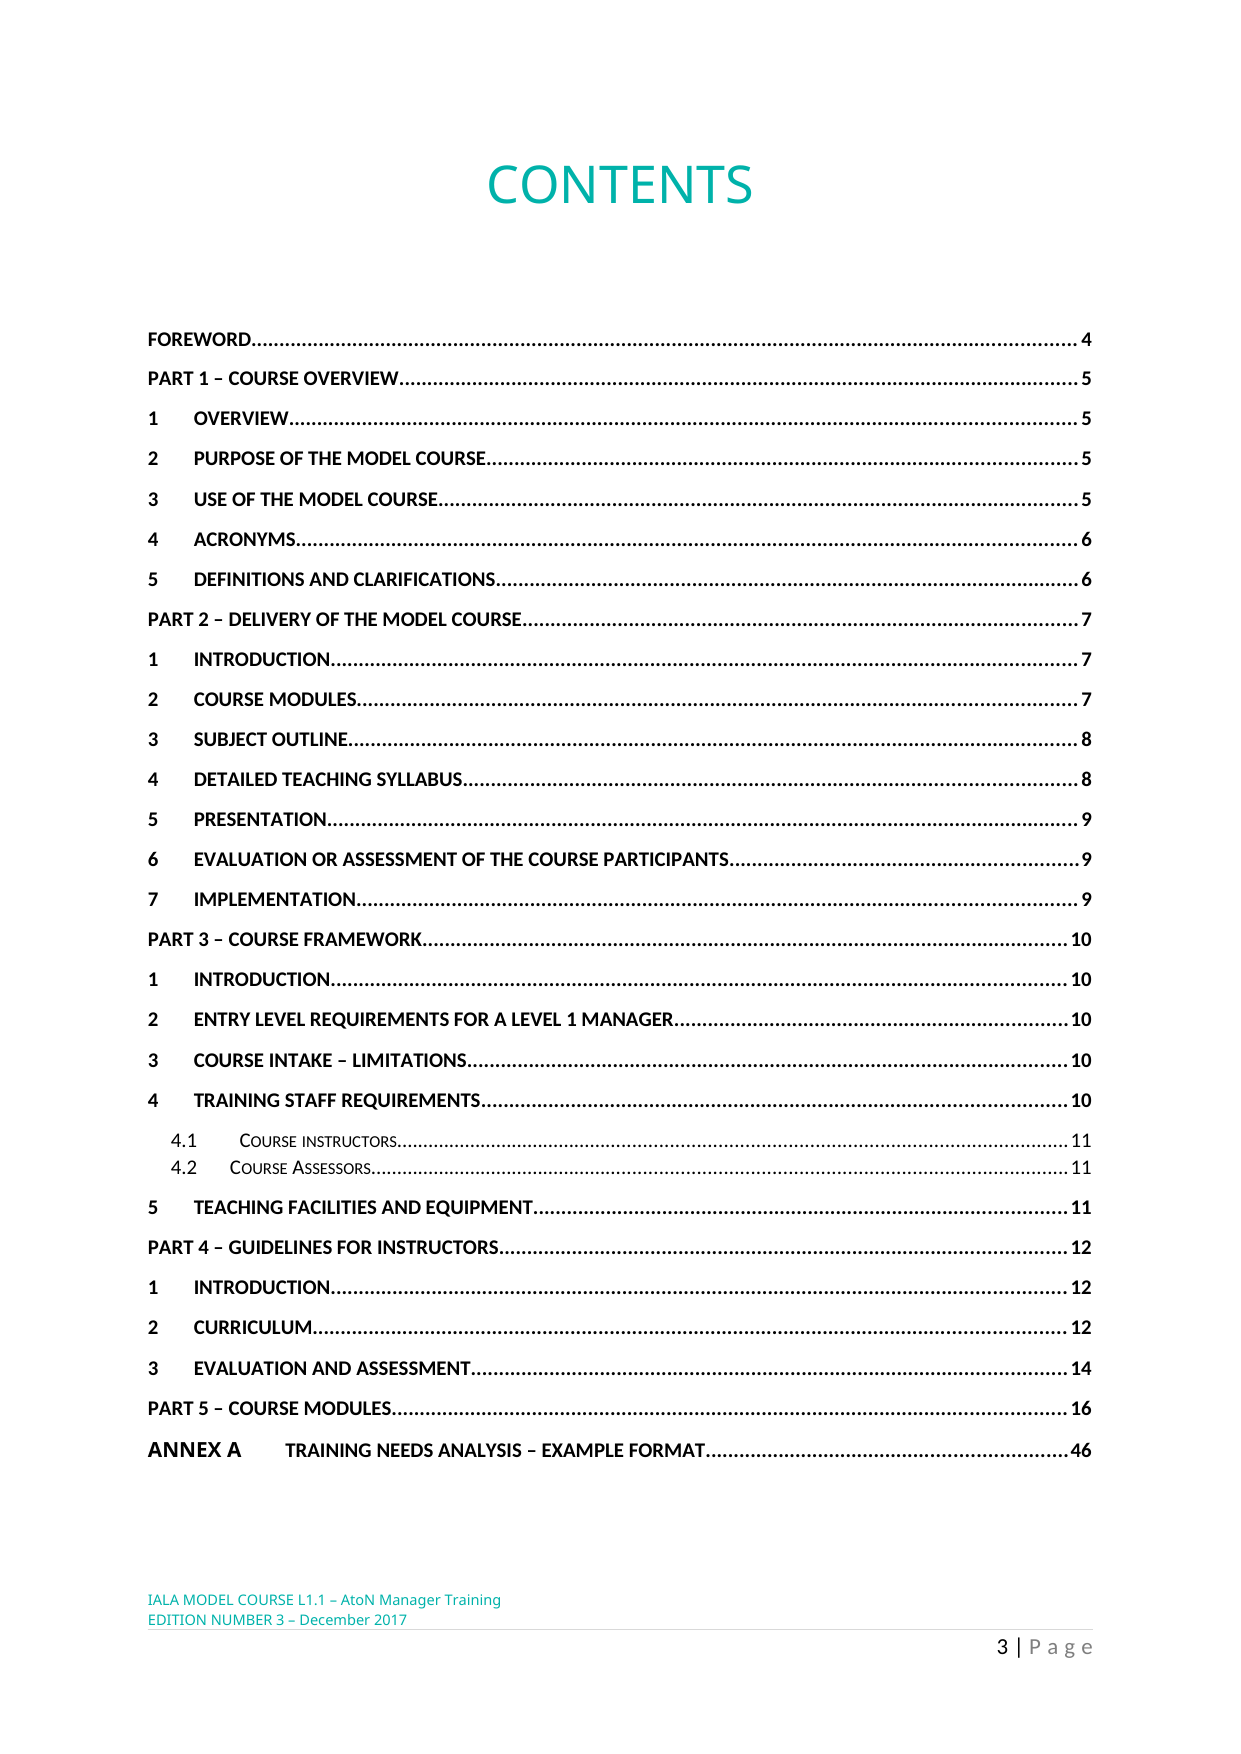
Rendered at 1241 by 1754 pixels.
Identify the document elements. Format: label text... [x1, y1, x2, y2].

text ANNEX A TRAINING NEEDS ANALYSIS – EXAMPLE FORMAT 46 [148, 1435, 1093, 1463]
text 5 definitions and clarifications 6 [148, 566, 1093, 591]
text PART 1 – COURSE OVERVIEW 5 [148, 366, 1093, 391]
text 2 ENTRY LEVEL REQUIREMENTS FOR A LEVEL 1 MANAGER 10 [148, 1007, 1093, 1032]
text 2 CURRICULUM 12 [148, 1314, 1093, 1340]
text 3 SUBJECT OUTLINE 8 [148, 726, 1093, 752]
text PART 2 – DELIVERY OF THE MODEL COURSE 7 [148, 606, 1093, 631]
text 4 Acronyms 6 [148, 526, 1093, 551]
text 4.1 Course instructors 11 [171, 1127, 1093, 1152]
text 4 DETAILED TEACHING SYLLABUS 8 [148, 766, 1093, 792]
text 6 EVALUATION OR ASSESSMENT OF THE COURSE PARTICIPANTS 9 [148, 846, 1093, 872]
text 4 TRAINING STAFF REQUIREMENTS 10 [148, 1087, 1093, 1112]
text 3 EVALUATION AND ASSESSMENT 14 [148, 1355, 1093, 1380]
text Foreword 4 [148, 326, 1093, 351]
text 1 INTRODUCTION 12 [148, 1274, 1093, 1300]
text 7 IMPLEMENTATION 9 [148, 887, 1093, 912]
text 1 INTRODUCTION 10 [148, 967, 1093, 992]
text 3 COURSE INTAKE – LIMITATIONS 10 [148, 1047, 1093, 1072]
text 2 COURSE MODULES 7 [148, 686, 1093, 711]
text CONTENTS [148, 148, 1093, 218]
text 2 Purpose of the Model Course 5 [148, 446, 1093, 471]
text 5 PRESENTATION 9 [148, 806, 1093, 832]
text PART 4 – GUIDELINES FOR INSTRUCTORS 12 [148, 1234, 1093, 1260]
text 4.2 Course Assessors 11 [171, 1154, 1093, 1180]
text 3 USE OF THE MODEL COURSE 5 [148, 486, 1093, 511]
text 1 Overview 5 [148, 406, 1093, 431]
text PART 5 – COURSE MODULES 16 [148, 1395, 1093, 1420]
text PART 3 – COURSE FRAMEWORK 10 [148, 927, 1093, 952]
text 1 INTRODUCTION 7 [148, 646, 1093, 671]
text 5 TEACHING FACILITIES AND EQUIPMENT 11 [148, 1194, 1093, 1220]
